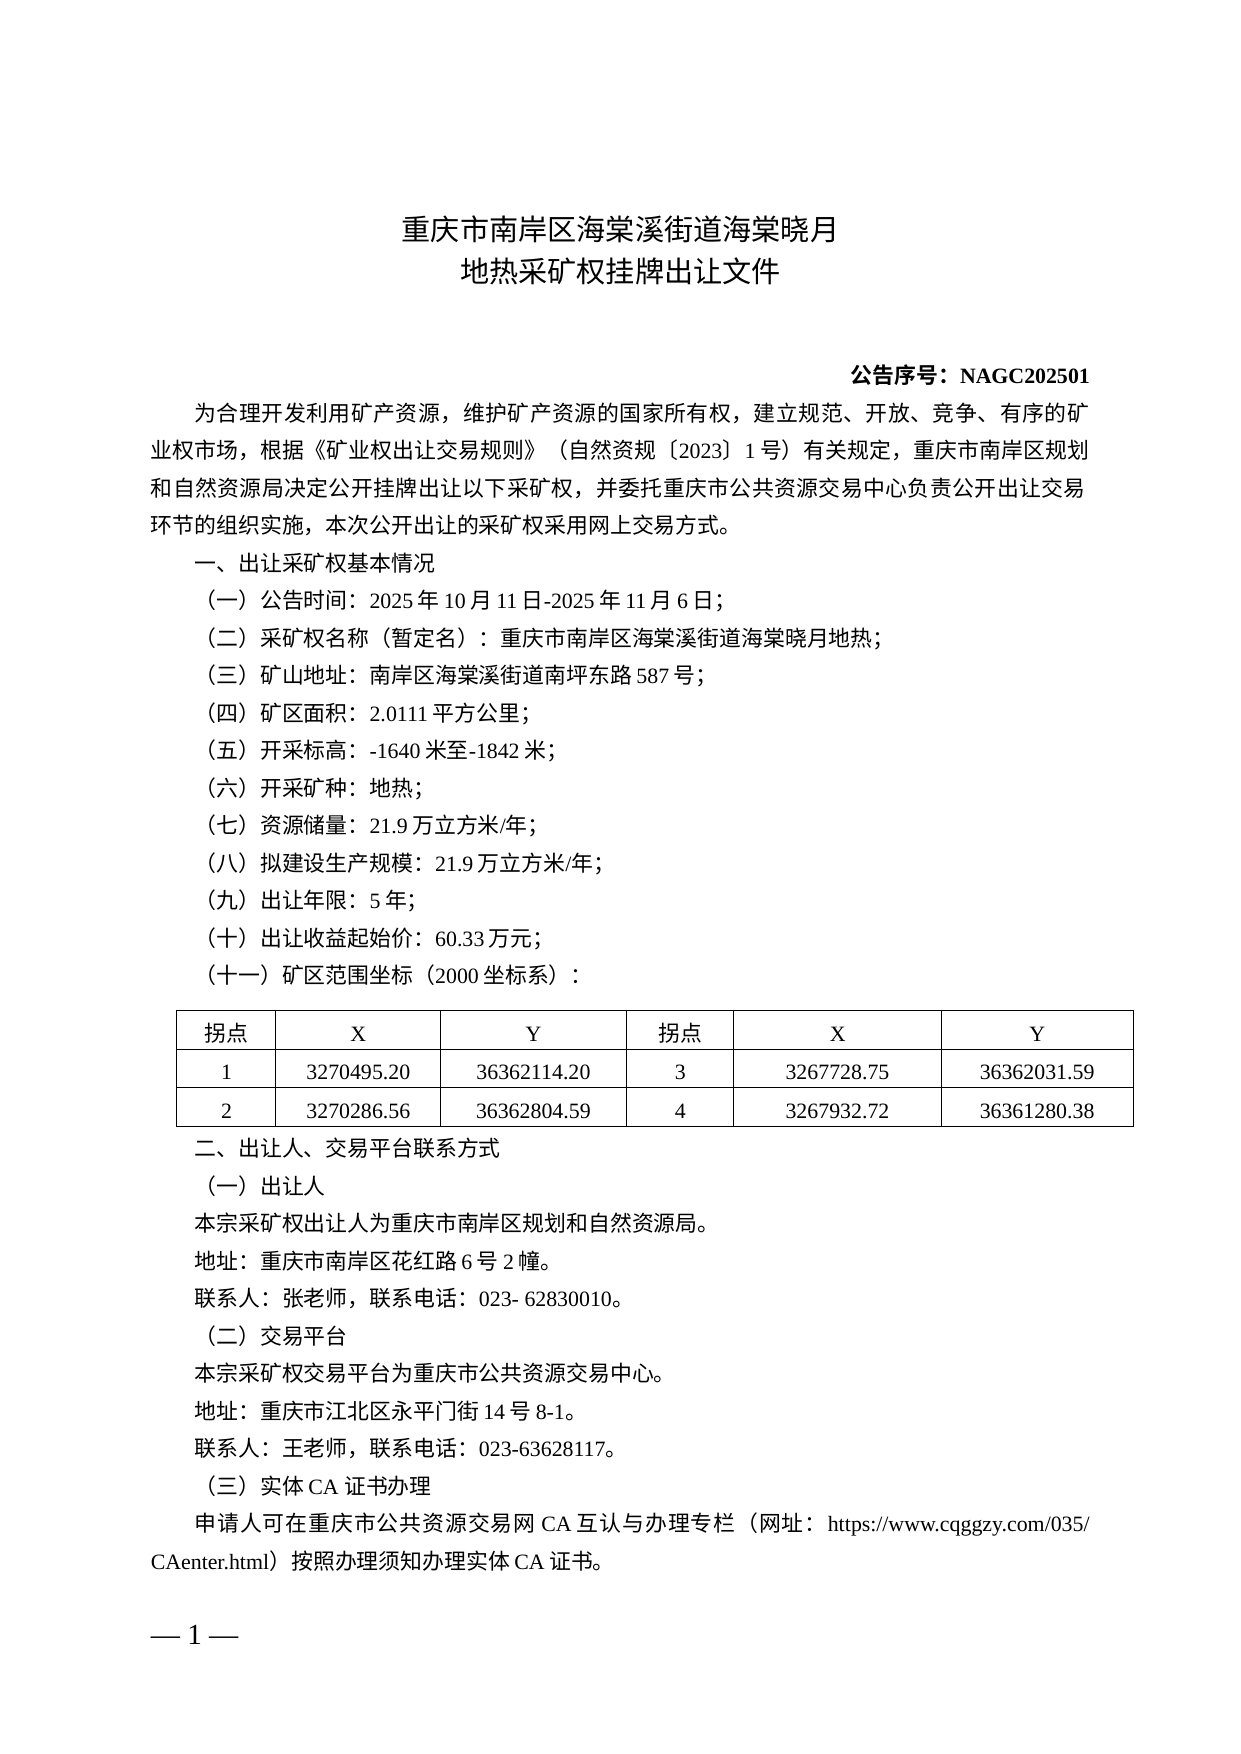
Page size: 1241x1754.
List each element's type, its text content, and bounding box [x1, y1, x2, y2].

table_header X [734, 1011, 941, 1049]
table_cell 2 [177, 1088, 275, 1126]
table_cell 36362114.20 [441, 1050, 626, 1087]
table_cell 3 [627, 1050, 733, 1087]
table_cell 4 [627, 1088, 733, 1126]
text 公告序号：NAGC202501 [151, 354, 1089, 391]
text （九）出让年限：5年； [151, 879, 1089, 916]
text （五）开采标高：-1640米至-1842米； [151, 729, 1089, 766]
table_cell 3267728.75 [734, 1050, 941, 1087]
text 一、出让采矿权基本情况 [151, 541, 1089, 579]
table_header Y [441, 1011, 626, 1049]
table_cell 36361280.38 [942, 1088, 1133, 1126]
table_cell 3270495.20 [276, 1050, 440, 1087]
table_header Y [942, 1011, 1133, 1049]
text 重庆市南岸区海棠溪街道海棠晓月 [151, 207, 1089, 249]
table_cell 3267932.72 [734, 1088, 941, 1126]
text 地址：重庆市南岸区花红路6号2幢。‌‌ [151, 1239, 1089, 1277]
table_header 拐点 [627, 1011, 733, 1049]
text 申请人可在重庆市公共资源交易网CA互认与办理专栏（网址：https://www.cqggzy.com/035/CAenter.html）按照办理须知办理实体CA证书。 [151, 1502, 1089, 1577]
text 本宗采矿权出让人为重庆市南岸区规划和自然资源局。 [151, 1202, 1089, 1239]
text （四）矿区面积：2.0111平方公里； [151, 691, 1089, 729]
text （十一）矿区范围坐标（2000坐标系）： [151, 954, 1089, 991]
table_cell 36362804.59 [441, 1088, 626, 1126]
text （八）拟建设生产规模：21.9万立方米/年； [151, 841, 1089, 879]
text （三）矿山地址：南岸区海棠溪街道南坪东路587号； [151, 654, 1089, 691]
text （七）资源储量：21.9万立方米/年； [151, 804, 1089, 841]
text （十）出让收益起始价：60.33万元； [151, 916, 1089, 954]
text （二）交易平台 [151, 1314, 1089, 1352]
text （一）出让人 [151, 1164, 1089, 1202]
text 联系人：张老师，联系电话：023- 62830010。 [151, 1277, 1089, 1314]
text （二）采矿权名称（暂定名）：重庆市南岸区海棠溪街道海棠晓月地热； [151, 616, 1089, 654]
text （六）开采矿种：地热； [151, 766, 1089, 804]
text 地热采矿权挂牌出让文件 [151, 249, 1089, 291]
text 为合理开发利用矿产资源，维护矿产资源的国家所有权，建立规范、开放、竞争、有序的矿业权市场，根据《矿业权出让交易规则》（自然资规〔2023〕1号）有关规定，重庆市南岸区规划和自然资源局决定公开挂牌出让以下采矿权，并委托重庆市公共资源交易中心负责公开出让交易环节的组织实施，本次公开出让的采矿权采用网上交易方式。 [151, 391, 1089, 541]
text 地址：重庆市江北区永平门街14号8-1。 [151, 1389, 1089, 1427]
table_cell 3270286.56 [276, 1088, 440, 1126]
text （三）实体CA 证书办理 [151, 1464, 1089, 1502]
text 二、出让人、交易平台联系方式 [151, 991, 1089, 1164]
text （一）公告时间：2025年10月11日-2025年11月6日； [151, 579, 1089, 616]
table_cell 36362031.59 [942, 1050, 1133, 1087]
text 联系人：王老师，联系电话：023-63628117。 [151, 1427, 1089, 1464]
table_cell 1 [177, 1050, 275, 1087]
table_header X [276, 1011, 440, 1049]
text 本宗采矿权交易平台为重庆市公共资源交易中心。 [151, 1352, 1089, 1389]
table_header 拐点 [177, 1011, 275, 1049]
